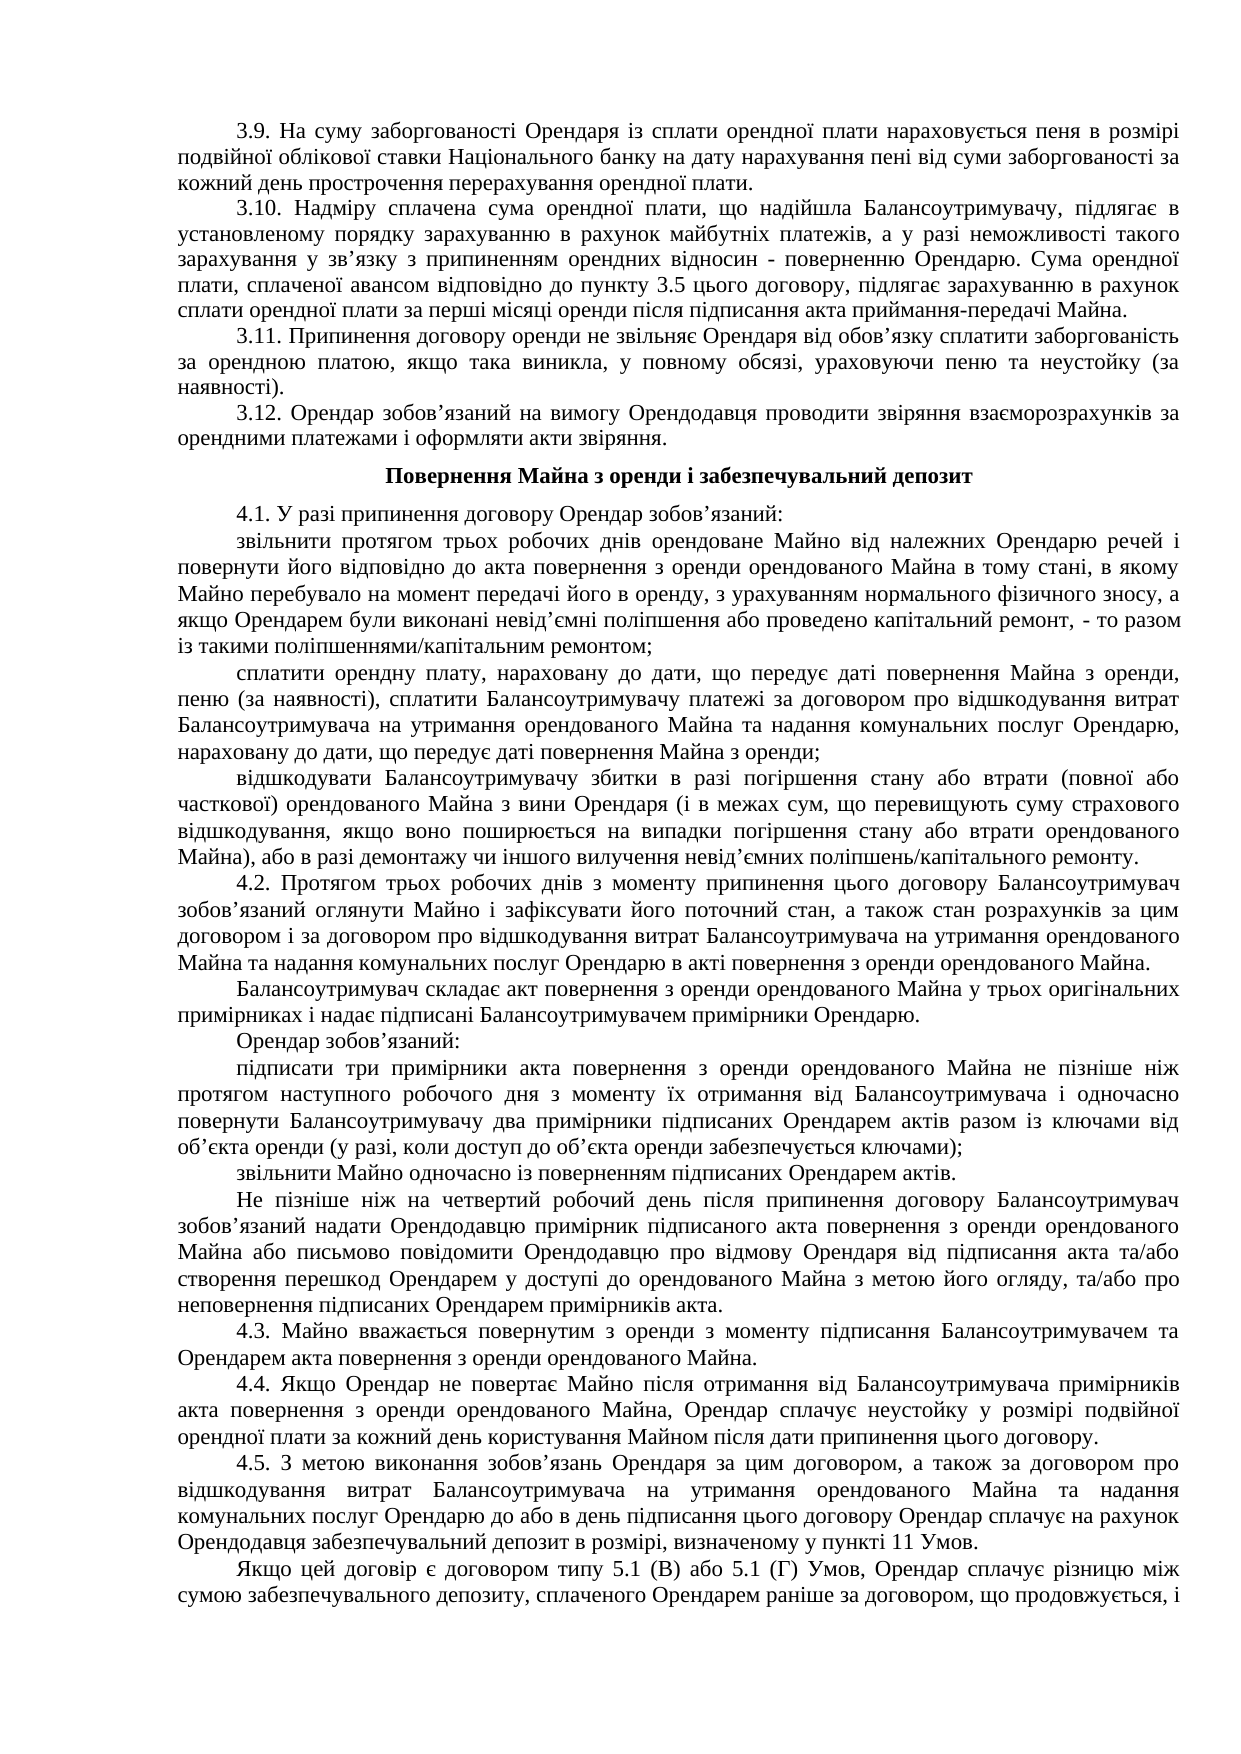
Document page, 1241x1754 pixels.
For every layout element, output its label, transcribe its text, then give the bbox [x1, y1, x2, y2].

text Балансоутримувач складає акт повернення з оренди орендованого Майна у трьох оригінальних примірниках і надає підписані Балансоутримувачем примірники Орендарю. [177, 975, 1181, 1028]
text Орендар зобов’язаний: [177, 1028, 1181, 1054]
text відшкодувати Балансоутримувачу збитки в разі погіршення стану або втрати (повної або часткової) орендованого Майна з вини Орендаря (і в межах сум, що перевищують суму страхового відшкодування, якщо воно поширюється на випадки погіршення стану або втрати орендованого Майна), або в разі демонтажу чи іншого вилучення невід’ємних поліпшень/капітального ремонту. [177, 764, 1181, 869]
text 4.4. Якщо Орендар не повертає Майно після отримання від Балансоутримувача примірників акта повернення з оренди орендованого Майна, Орендар сплачує неустойку у розмірі подвійної орендної плати за кожний день користування Майном після дати припинення цього договору. [177, 1370, 1181, 1449]
text звільнити Майно одночасно із поверненням підписаних Орендарем актів. [177, 1159, 1181, 1186]
text 3.10. Надміру сплачена сума орендної плати, що надійшла Балансоутримувачу, підлягає в установленому порядку зарахуванню в рахунок майбутніх платежів, а у разі неможливості такого зарахування у зв’язку з припиненням орендних відносин - поверненню Орендарю. Сума орендної плати, сплаченої авансом відповідно до пункту 3.5 цього договору, підлягає зарахуванню в рахунок сплати орендної плати за перші місяці оренди після підписання акта приймання-передачі Майна. [177, 195, 1181, 323]
text 4.2. Протягом трьох робочих днів з моменту припинення цього договору Балансоутримувач зобов’язаний оглянути Майно і зафіксувати його поточний стан, а також стан розрахунків за цим договором і за договором про відшкодування витрат Балансоутримувача на утримання орендованого Майна та надання комунальних послуг Орендарю в акті повернення з оренди орендованого Майна. [177, 869, 1181, 975]
text звільнити протягом трьох робочих днів орендоване Майно від належних Орендарю речей і повернути його відповідно до акта повернення з оренди орендованого Майна в тому стані, в якому Майно перебувало на момент передачі його в оренду, з урахуванням нормального фізичного зносу, а якщо Орендарем були виконані невід’ємні поліпшення або проведено капітальний ремонт, - то разом із такими поліпшеннями/капітальним ремонтом; [177, 527, 1181, 659]
text 4.5. З метою виконання зобов’язань Орендаря за цим договором, а також за договором про відшкодування витрат Балансоутримувача на утримання орендованого Майна та надання комунальних послуг Орендарю до або в день підписання цього договору Орендар сплачує на рахунок Орендодавця забезпечувальний депозит в розмірі, визначеному у пункті 11 Умов. [177, 1449, 1181, 1555]
text 3.9. На суму заборгованості Орендаря із сплати орендної плати нараховується пеня в розмірі подвійної облікової ставки Національного банку на дату нарахування пені від суми заборгованості за кожний день прострочення перерахування орендної плати. [177, 118, 1181, 195]
text Не пізніше ніж на четвертий робочий день після припинення договору Балансоутримувач зобов’язаний надати Орендодавцю примірник підписаного акта повернення з оренди орендованого Майна або письмово повідомити Орендодавцю про відмову Орендаря від підписання акта та/або створення перешкод Орендарем у доступі до орендованого Майна з метою його огляду, та/або про неповернення підписаних Орендарем примірників акта. [177, 1186, 1181, 1317]
text 4.3. Майно вважається повернутим з оренди з моменту підписання Балансоутримувачем та Орендарем акта повернення з оренди орендованого Майна. [177, 1317, 1181, 1370]
text підписати три примірники акта повернення з оренди орендованого Майна не пізніше ніж протягом наступного робочого дня з моменту їх отримання від Балансоутримувача і одночасно повернути Балансоутримувачу два примірники підписаних Орендарем актів разом із ключами від об’єкта оренди (у разі, коли доступ до об’єкта оренди забезпечується ключами); [177, 1054, 1181, 1159]
text 4.1. У разі припинення договору Орендар зобов’язаний: [177, 501, 1181, 527]
text 3.12. Орендар зобов’язаний на вимогу Орендодавця проводити звіряння взаєморозрахунків за орендними платежами і оформляти акти звіряння. [177, 400, 1181, 451]
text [177, 1555, 1181, 1607]
text сплатити орендну плату, нараховану до дати, що передує даті повернення Майна з оренди, пеню (за наявності), сплатити Балансоутримувачу платежі за договором про відшкодування витрат Балансоутримувача на утримання орендованого Майна та надання комунальних послуг Орендарю, нараховану до дати, що передує даті повернення Майна з оренди; [177, 659, 1181, 764]
text Повернення Майна з оренди і забезпечувальний депозит [177, 463, 1181, 489]
text 3.11. Припинення договору оренди не звільняє Орендаря від обов’язку сплатити заборгованість за орендною платою, якщо така виникла, у повному обсязі, ураховуючи пеню та неустойку (за наявності). [177, 323, 1181, 400]
